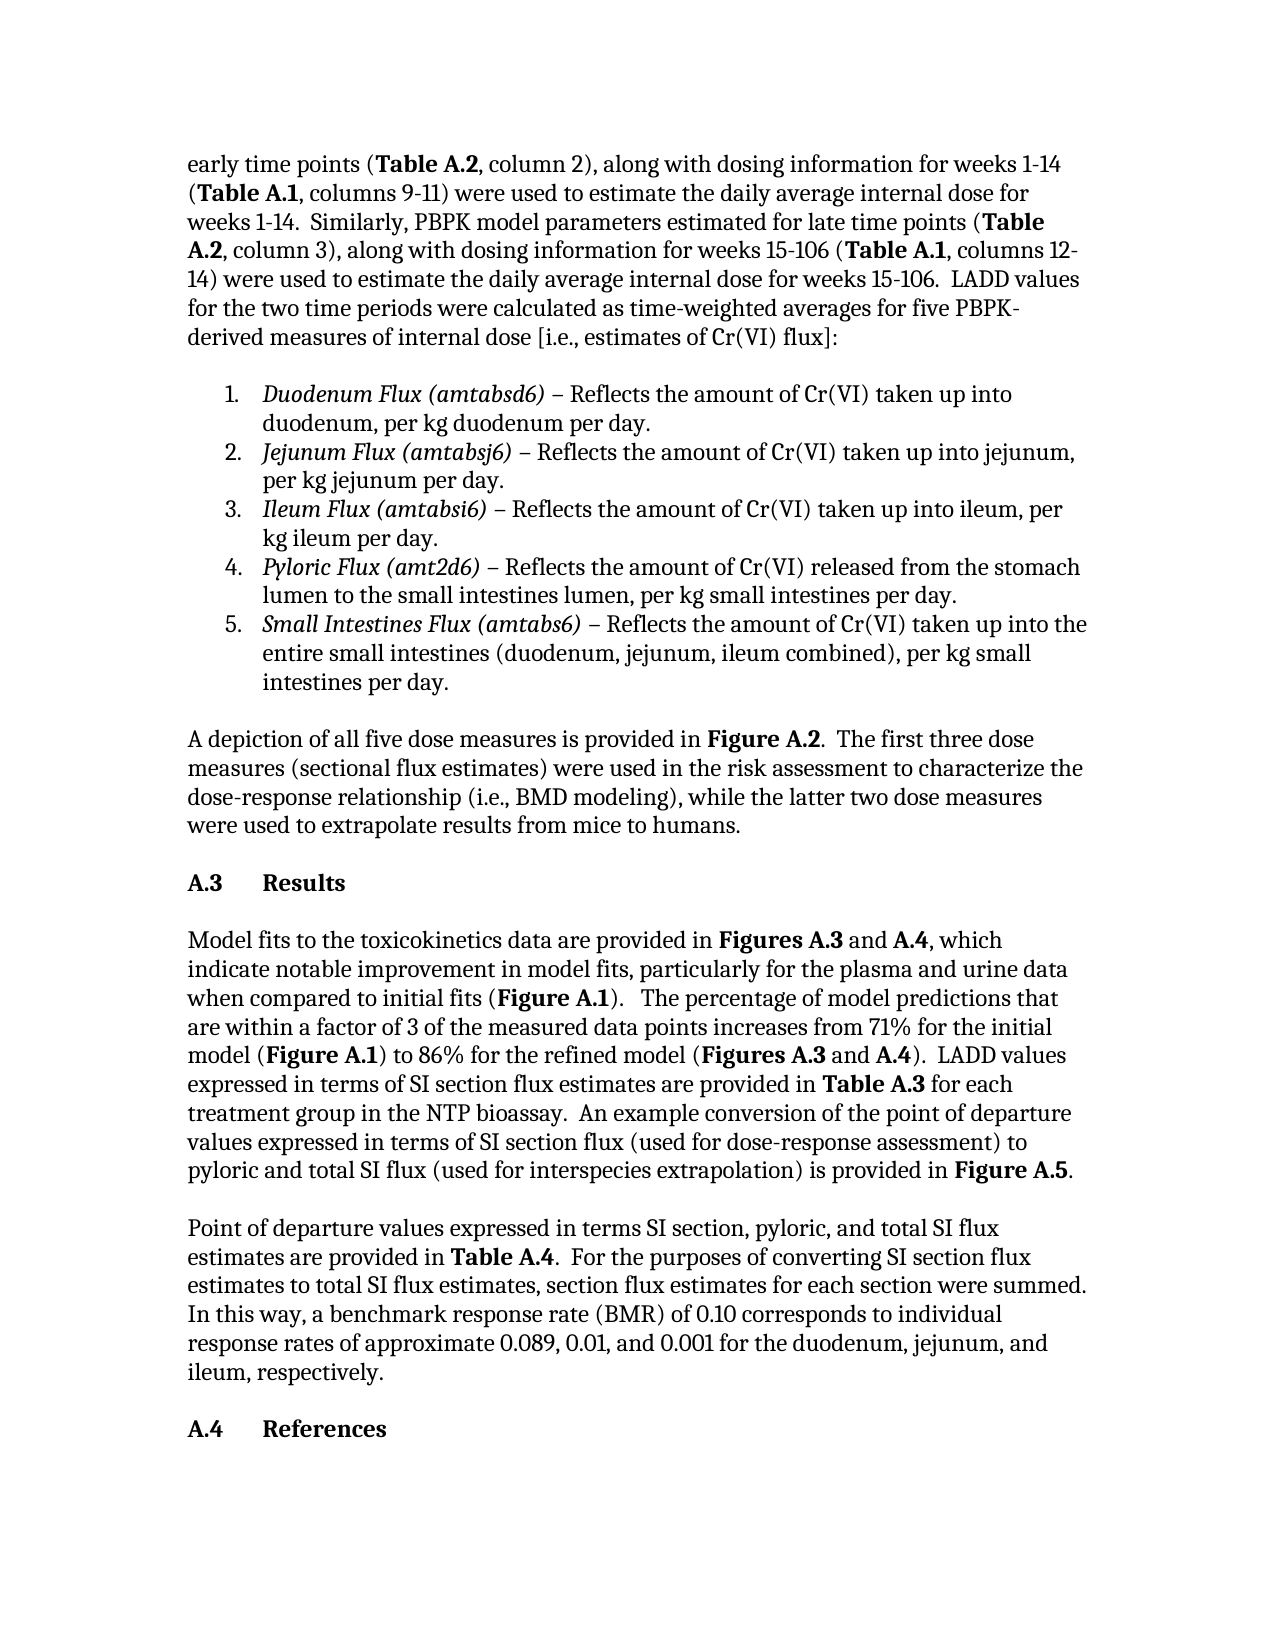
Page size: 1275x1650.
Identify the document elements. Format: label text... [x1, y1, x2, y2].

text A.3 Results [187, 869, 1087, 897]
list Ileum Flux (amtabsi6) – Reflects the amount of Cr(VI) taken up into ileum, per kg ileum per day. [225, 495, 1087, 552]
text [187, 150, 1087, 351]
text Point of departure values expressed in terms SI section, pyloric, and total SI flux estimates are provided in Table A.4. For the purposes of converting SI section flux estimates to total SI flux estimates, section flux estimates for each section were summed. In this way, a benchmark response rate (BMR) of 0.10 corresponds to individual response rates of approximate 0.089, 0.01, and 0.001 for the duodenum, jejunum, and ileum, respectively. [187, 1214, 1087, 1386]
list Jejunum Flux (amtabsj6) – Reflects the amount of Cr(VI) taken up into jejunum, per kg jejunum per day. [225, 437, 1087, 495]
text Model fits to the toxicokinetics data are provided in Figures A.3 and A.4, which indicate notable improvement in model fits, particularly for the plasma and urine data when compared to initial fits (Figure A.1). The percentage of model predictions that are within a factor of 3 of the measured data points increases from 71% for the initial model (Figure A.1) to 86% for the refined model (Figures A.3 and A.4). LADD values expressed in terms of SI section flux estimates are provided in Table A.3 for each treatment group in the NTP bioassay. An example conversion of the point of departure values expressed in terms of SI section flux (used for dose-response assessment) to pyloric and total SI flux (used for interspecies extrapolation) is provided in Figure A.5. [187, 926, 1087, 1185]
text A depiction of all five dose measures is provided in Figure A.2. The first three dose measures (sectional flux estimates) were used in the risk assessment to characterize the dose-response relationship (i.e., BMD modeling), while the latter two dose measures were used to extrapolate results from mice to humans. [187, 725, 1087, 840]
list Pyloric Flux (amt2d6) – Reflects the amount of Cr(VI) released from the stomach lumen to the small intestines lumen, per kg small intestines per day. [225, 552, 1087, 610]
list Duodenum Flux (amtabsd6) – Reflects the amount of Cr(VI) taken up into duodenum, per kg duodenum per day. [225, 380, 1087, 437]
list Small Intestines Flux (amtabs6) – Reflects the amount of Cr(VI) taken up into the entire small intestines (duodenum, jejunum, ileum combined), per kg small intestines per day. [225, 610, 1087, 696]
text A.4 References [187, 1415, 1087, 1444]
